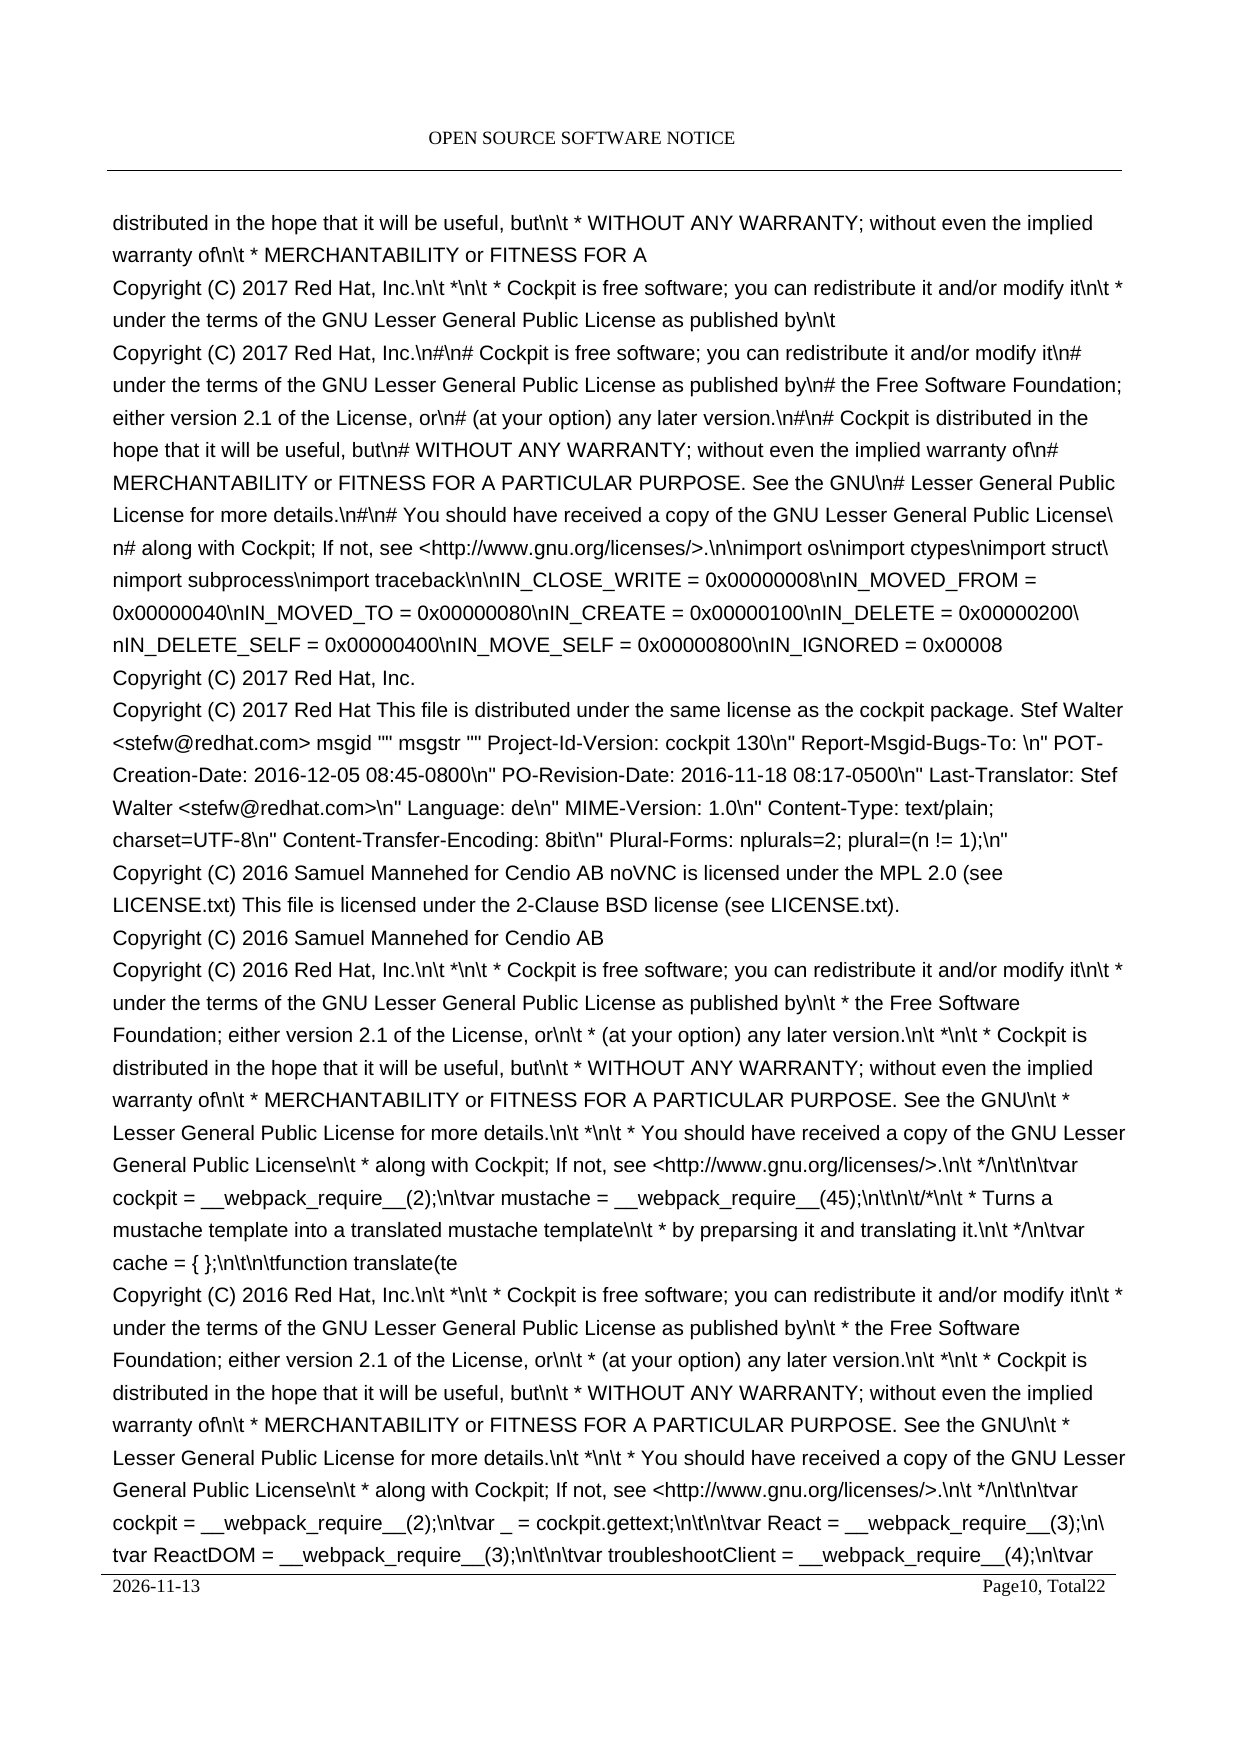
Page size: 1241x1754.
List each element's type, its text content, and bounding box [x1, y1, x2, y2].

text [112, 1279, 1128, 1571]
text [112, 206, 1128, 271]
text Copyright (C) 2016 Samuel Mannehed for Cendio AB [112, 921, 1128, 954]
text Copyright (C) 2017 Red Hat This file is distributed under the same license as the cockpit package. Stef Walter <stefw@redhat.com> msgid "" msgstr "" Project-Id-Version: cockpit 130\n" Report-Msgid-Bugs-To: \n" POT-Creation-Date: 2016-12-05 08:45-0800\n" PO-Revision-Date: 2016-11-18 08:17-0500\n" Last-Translator: Stef Walter <stefw@redhat.com>\n" Language: de\n" MIME-Version: 1.0\n" Content-Type: text/plain; charset=UTF-8\n" Content-Transfer-Encoding: 8bit\n" Plural-Forms: nplurals=2; plural=(n != 1);\n" [112, 694, 1128, 856]
text Copyright (C) 2017 Red Hat, Inc. [112, 661, 1128, 694]
text Copyright (C) 2016 Red Hat, Inc.\n\t *\n\t * Cockpit is free software; you can redistribute it and/or modify it\n\t * under the terms of the GNU Lesser General Public License as published by\n\t * the Free Software Foundation; either version 2.1 of the License, or\n\t * (at your option) any later version.\n\t *\n\t * Cockpit is distributed in the hope that it will be useful, but\n\t * WITHOUT ANY WARRANTY; without even the implied warranty of\n\t * MERCHANTABILITY or FITNESS FOR A PARTICULAR PURPOSE. See the GNU\n\t * Lesser General Public License for more details.\n\t *\n\t * You should have received a copy of the GNU Lesser General Public License\n\t * along with Cockpit; If not, see <http://www.gnu.org/licenses/>.\n\t */\n\t\n\tvar cockpit = __webpack_require__(2);\n\tvar mustache = __webpack_require__(45);\n\t\n\t/*\n\t * Turns a mustache template into a translated mustache template\n\t * by preparsing it and translating it.\n\t */\n\tvar cache = { };\n\t\n\tfunction translate(te [112, 954, 1128, 1279]
text Copyright (C) 2017 Red Hat, Inc.\n#\n# Cockpit is free software; you can redistribute it and/or modify it\n# under the terms of the GNU Lesser General Public License as published by\n# the Free Software Foundation; either version 2.1 of the License, or\n# (at your option) any later version.\n#\n# Cockpit is distributed in the hope that it will be useful, but\n# WITHOUT ANY WARRANTY; without even the implied warranty of\n# MERCHANTABILITY or FITNESS FOR A PARTICULAR PURPOSE. See the GNU\n# Lesser General Public License for more details.\n#\n# You should have received a copy of the GNU Lesser General Public License\n# along with Cockpit; If not, see <http://www.gnu.org/licenses/>.\n\nimport os\nimport ctypes\nimport struct\nimport subprocess\nimport traceback\n\nIN_CLOSE_WRITE = 0x00000008\nIN_MOVED_FROM = 0x00000040\nIN_MOVED_TO = 0x00000080\nIN_CREATE = 0x00000100\nIN_DELETE = 0x00000200\nIN_DELETE_SELF = 0x00000400\nIN_MOVE_SELF = 0x00000800\nIN_IGNORED = 0x00008 [112, 336, 1128, 661]
text Copyright (C) 2016 Samuel Mannehed for Cendio AB noVNC is licensed under the MPL 2.0 (see LICENSE.txt) This file is licensed under the 2-Clause BSD license (see LICENSE.txt). [112, 856, 1128, 921]
text Copyright (C) 2017 Red Hat, Inc.\n\t *\n\t * Cockpit is free software; you can redistribute it and/or modify it\n\t * under the terms of the GNU Lesser General Public License as published by\n\t [112, 271, 1128, 336]
